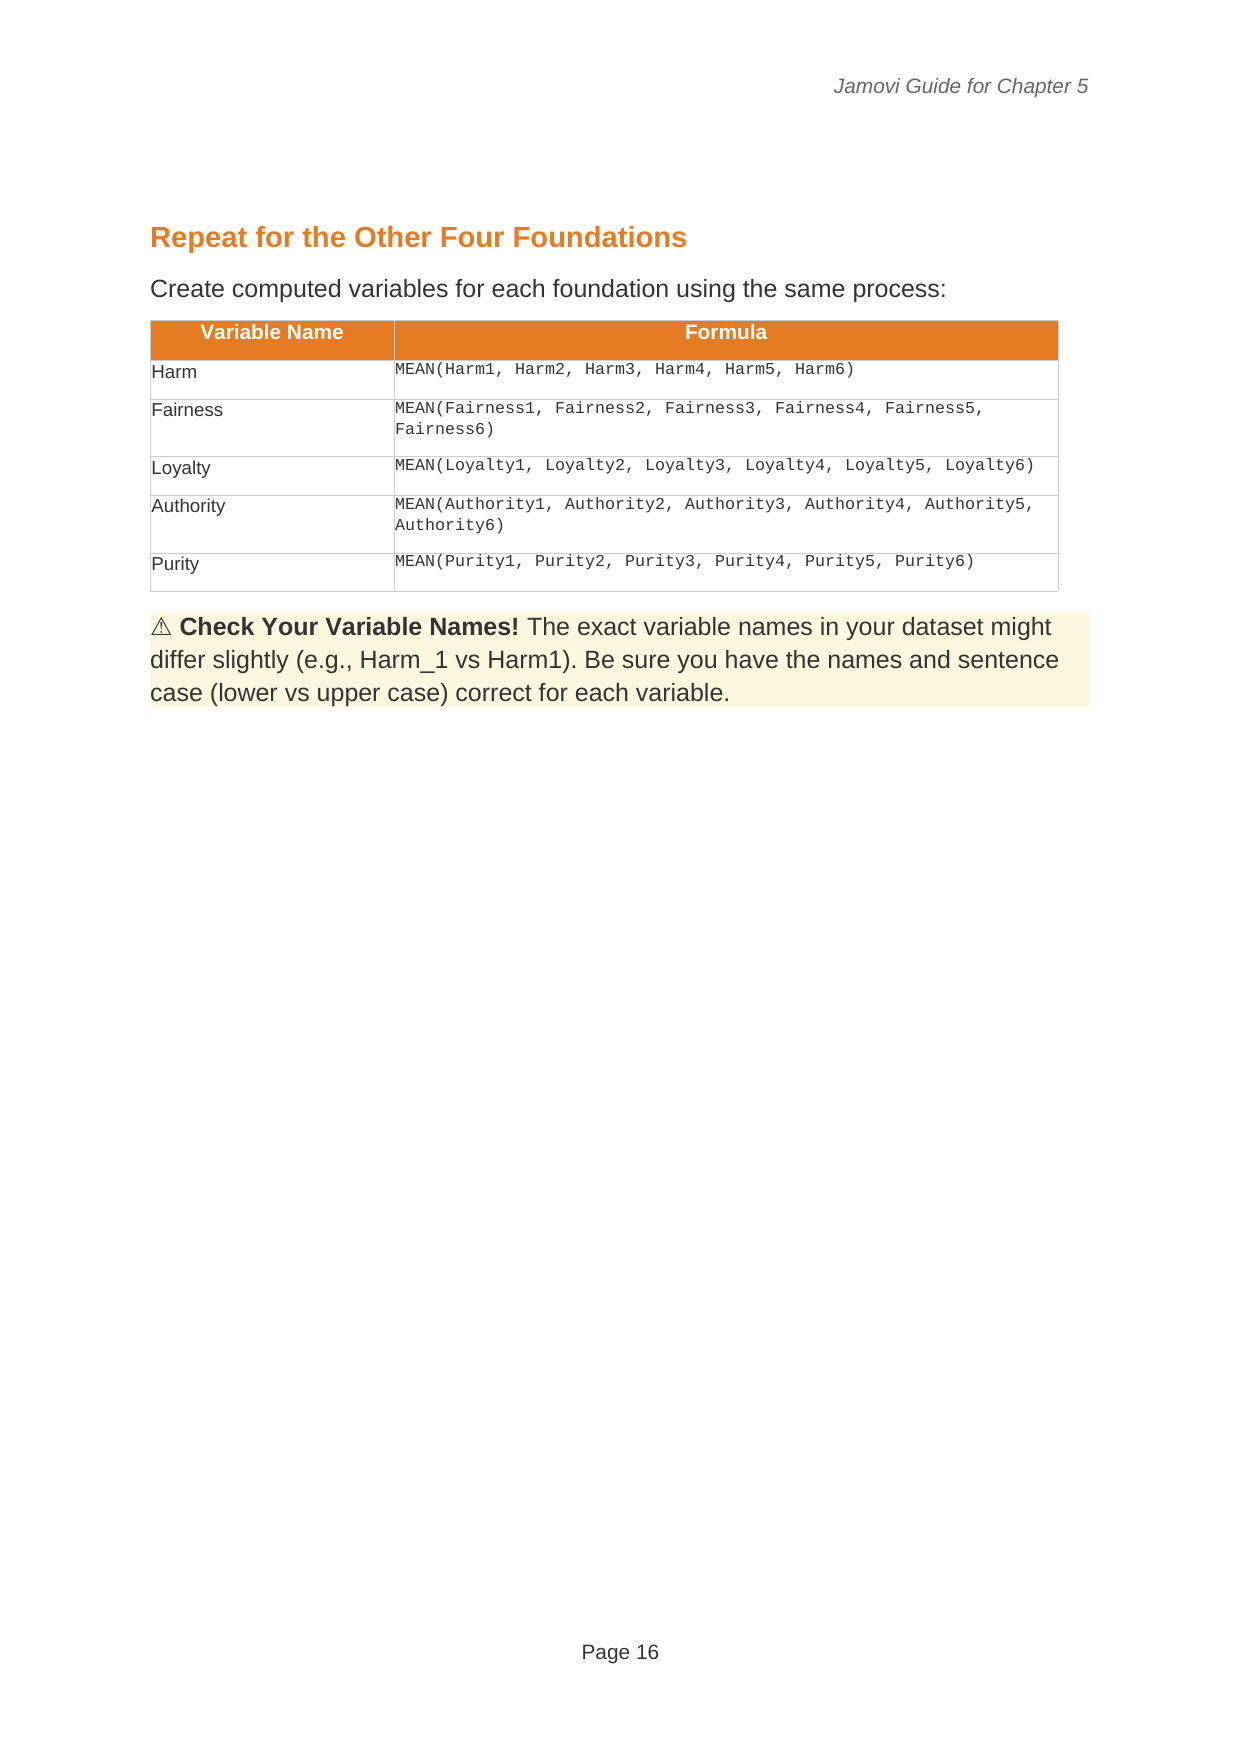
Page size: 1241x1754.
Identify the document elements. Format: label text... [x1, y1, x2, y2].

table_header Variable Name [151, 321, 394, 360]
text Create computed variables for each foundation using the same process: [150, 274, 1090, 303]
table_cell Purity [151, 554, 394, 591]
table_cell MEAN(Harm1, Harm2, Harm3, Harm4, Harm5, Harm6) [395, 361, 1058, 399]
table_cell MEAN(Loyalty1, Loyalty2, Loyalty3, Loyalty4, Loyalty5, Loyalty6) [395, 457, 1058, 495]
table_cell MEAN(Authority1, Authority2, Authority3, Authority4, Authority5, Authority6) [395, 496, 1058, 552]
table_cell MEAN(Fairness1, Fairness2, Fairness3, Fairness4, Fairness5, Fairness6) [395, 400, 1058, 456]
table_cell Harm [151, 361, 394, 399]
table_header Formula [395, 321, 1058, 360]
text ⚠️ Check Your Variable Names! The exact variable names in your dataset might differ slightly (e.g., Harm_1 vs Harm1). Be sure you have the names and sentence case (lower vs upper case) correct for each variable. [150, 612, 1090, 707]
table_cell Loyalty [151, 457, 394, 495]
table_cell Authority [151, 496, 394, 552]
table_cell MEAN(Purity1, Purity2, Purity3, Purity4, Purity5, Purity6) [395, 554, 1058, 591]
subtitle Repeat for the Other Four Foundations [150, 220, 1090, 253]
table_cell Fairness [151, 400, 394, 456]
